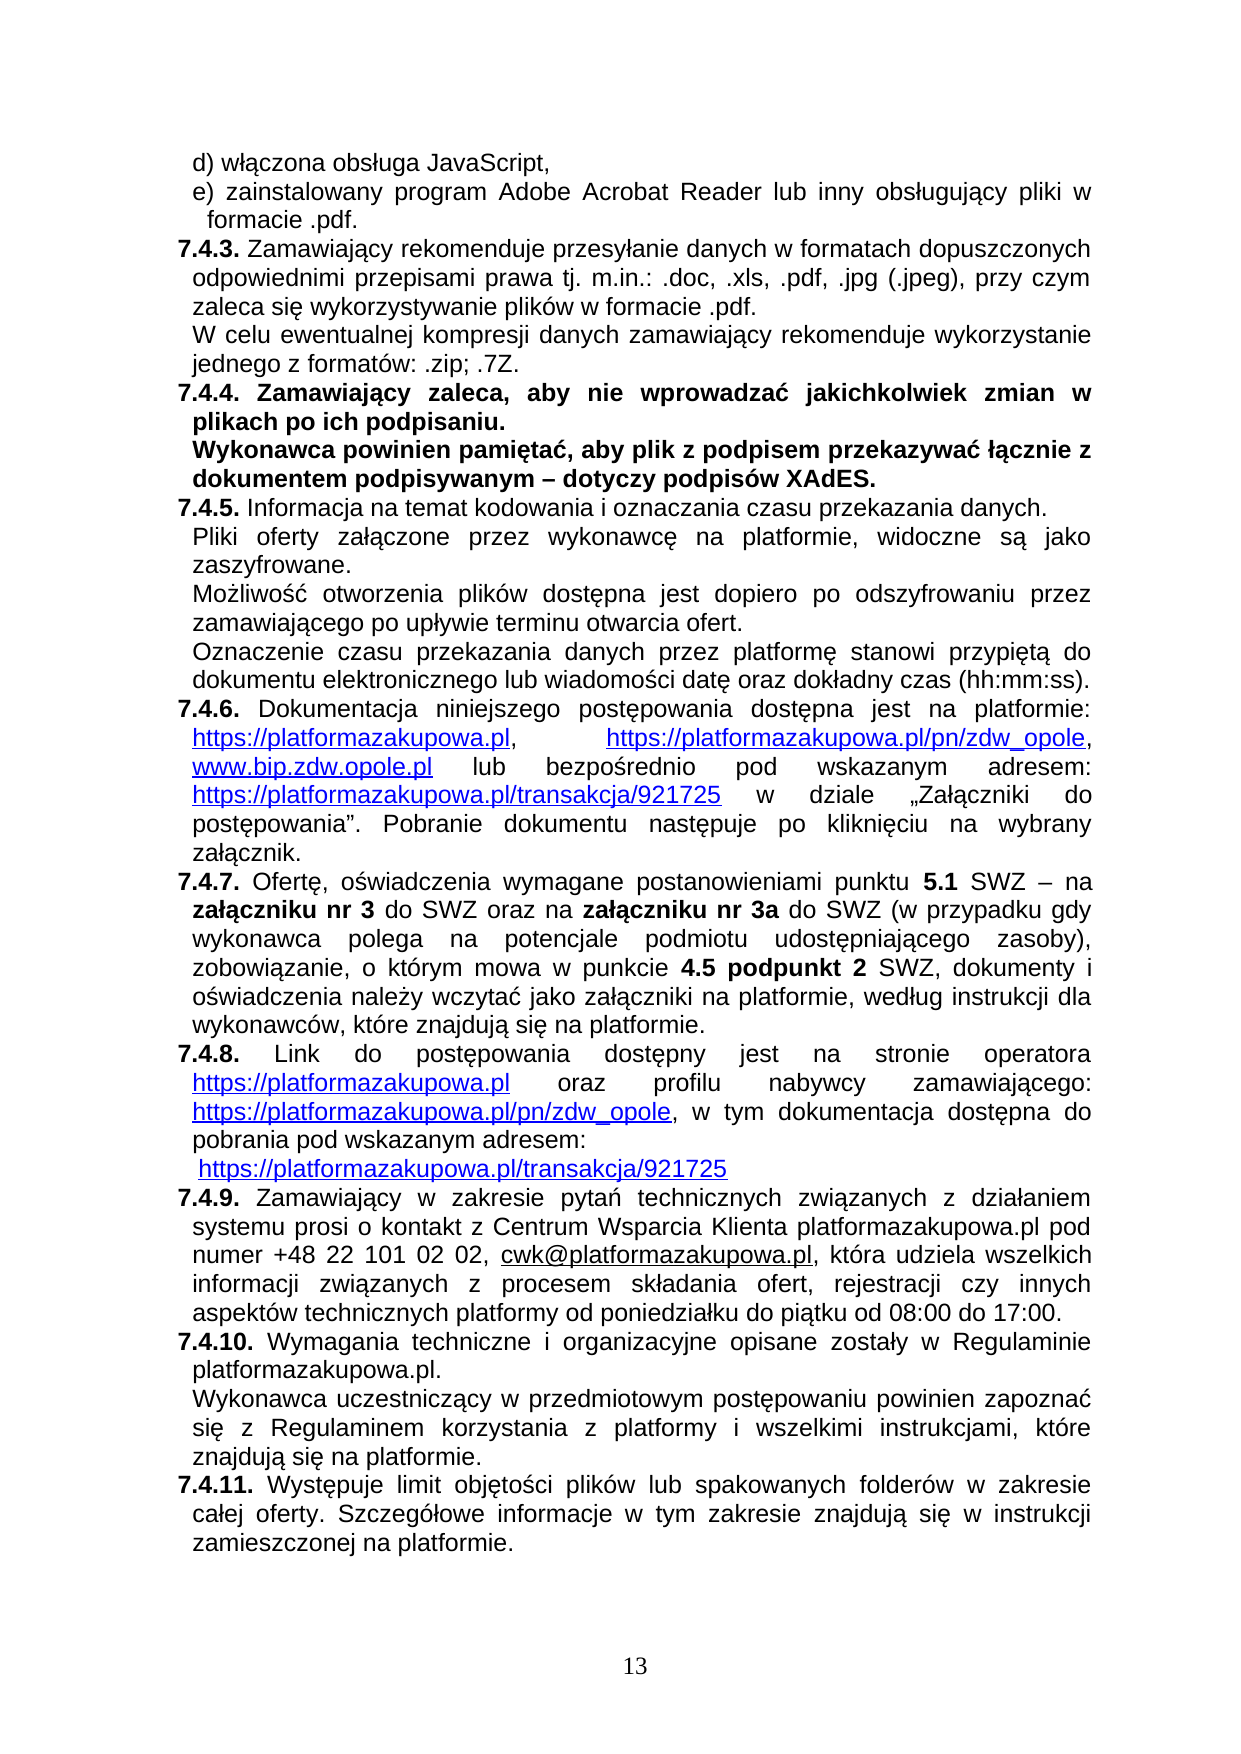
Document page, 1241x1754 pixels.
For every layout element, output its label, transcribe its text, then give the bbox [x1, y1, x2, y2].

text 7.4.11. Występuje limit objętości plików lub spakowanych folderów w zakresie całej oferty. Szczegółowe informacje w tym zakresie znajdują się w instrukcji zamieszczonej na platformie. [177, 1470, 1092, 1557]
text Możliwość otworzenia plików dostępna jest dopiero po odszyfrowaniu przez zamawiającego po upływie terminu otwarcia ofert. [192, 579, 1092, 636]
text https://platformazakupowa.pl/transakcja/921725 [177, 1154, 1092, 1183]
text W celu ewentualnej kompresji danych zamawiający rekomenduje wykorzystanie jednego z formatów: .zip; .7Z. [192, 320, 1092, 378]
text 7.4.5. Informacja na temat kodowania i oznaczania czasu przekazania danych. [177, 493, 1092, 521]
text 7.4.9. Zamawiający w zakresie pytań technicznych związanych z działaniem systemu prosi o kontakt z Centrum Wsparcia Klienta platformazakupowa.pl pod numer +48 22 101 02 02, cwk@platformazakupowa.pl, która udziela wszelkich informacji związanych z procesem składania ofert, rejestracji czy innych aspektów technicznych platformy od poniedziałku do piątku od 08:00 do 17:00. [177, 1183, 1092, 1327]
text Wykonawca uczestniczący w przedmiotowym postępowaniu powinien zapoznać się z Regulaminem korzystania z platformy i wszelkimi instrukcjami, które znajdują się na platformie. [192, 1384, 1092, 1470]
text 7.4.8. Link do postępowania dostępny jest na stronie operatora https://platformazakupowa.pl oraz profilu nabywcy zamawiającego: https://platformazakupowa.pl/pn/zdw_opole, w tym dokumentacja dostępna do pobrania pod wskazanym adresem: [177, 1039, 1092, 1154]
text 7.4.3. Zamawiający rekomenduje przesyłanie danych w formatach dopuszczonych odpowiednimi przepisami prawa tj. m.in.: .doc, .xls, .pdf, .jpg (.jpeg), przy czym zaleca się wykorzystywanie plików w formacie .pdf. [177, 234, 1092, 320]
text Wykonawca powinien pamiętać, aby plik z podpisem przekazywać łącznie z dokumentem podpisywanym – dotyczy podpisów XAdES. [192, 435, 1092, 493]
text Oznaczenie czasu przekazania danych przez platformę stanowi przypiętą do dokumentu elektronicznego lub wiadomości datę oraz dokładny czas (hh:mm:ss). [192, 636, 1092, 694]
text 7.4.7. Ofertę, oświadczenia wymagane postanowieniami punktu 5.1 SWZ – na załączniku nr 3 do SWZ oraz na załączniku nr 3a do SWZ (w przypadku gdy wykonawca polega na potencjale podmiotu udostępniającego zasoby), zobowiązanie, o którym mowa w punkcie 4.5 podpunkt 2 SWZ, dokumenty i oświadczenia należy wczytać jako załączniki na platformie, według instrukcji dla wykonawców, które znajdują się na platformie. [177, 867, 1092, 1039]
text 7.4.10. Wymagania techniczne i organizacyjne opisane zostały w Regulaminie platformazakupowa.pl. [177, 1327, 1092, 1384]
text 7.4.6. Dokumentacja niniejszego postępowania dostępna jest na platformie: https://platformazakupowa.pl, https://platformazakupowa.pl/pn/zdw_opole, www.bip.zdw.opole.pl lub bezpośrednio pod wskazanym adresem: https://platformazakupowa.pl/transakcja/921725 w dziale „Załączniki do postępowania”. Pobranie dokumentu następuje po kliknięciu na wybrany załącznik. [177, 694, 1092, 867]
text e) zainstalowany program Adobe Acrobat Reader lub inny obsługujący pliki w formacie .pdf. [192, 176, 1092, 234]
text d) włączona obsługa JavaScript, [192, 148, 1092, 176]
text 7.4.4. Zamawiający zaleca, aby nie wprowadzać jakichkolwiek zmian w plikach po ich podpisaniu. [177, 378, 1092, 435]
text Pliki oferty załączone przez wykonawcę na platformie, widoczne są jako zaszyfrowane. [192, 521, 1092, 579]
